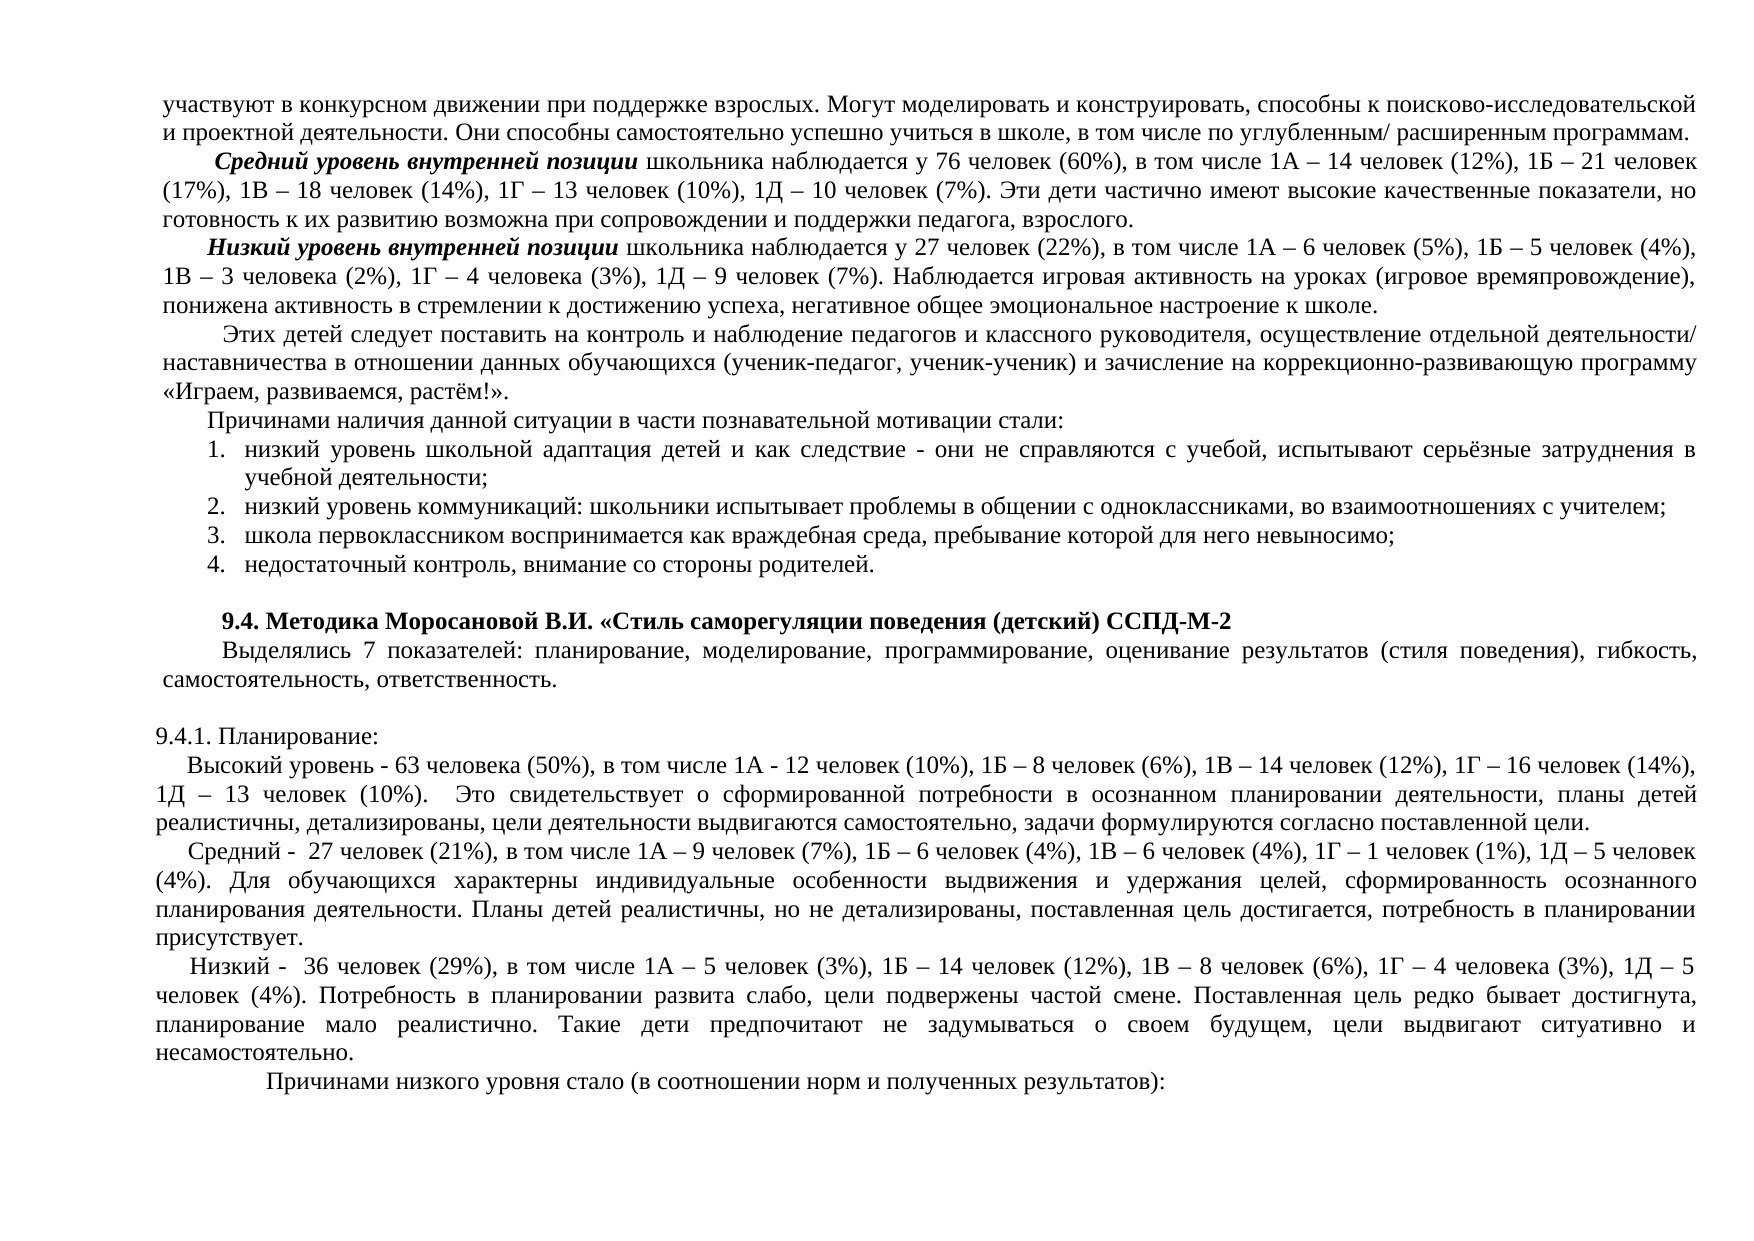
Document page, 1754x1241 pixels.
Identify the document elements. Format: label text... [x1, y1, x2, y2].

list низкий уровень коммуникаций: школьники испытывает проблемы в общении с одноклассниками, во взаимоотношениях с учителем; [207, 491, 1698, 520]
text Средний - 27 человек (21%), в том числе 1А – 9 человек (7%), 1Б – 6 человек (4%), 1В – 6 человек (4%), 1Г – 1 человек (1%), 1Д – 5 человек (4%). Для обучающихся характерны индивидуальные особенности выдвижения и удержания целей, сформированность осознанного планирования деятельности. Планы детей реалистичны, но не детализированы, поставленная цель достигается, потребность в планировании присутствует. [155, 836, 1698, 894]
list низкий уровень школьной адаптация детей и как следствие - они не справляются с учебой, испытывают серьёзные затруднения в учебной деятельности; [207, 434, 1698, 491]
text Средний уровень внутренней позиции школьника наблюдается у 76 человек (60%), в том числе 1А – 14 человек (12%), 1Б – 21 человек (17%), 1В – 18 человек (14%), 1Г – 13 человек (10%), 1Д – 10 человек (7%). Эти дети частично имеют высокие качественные показатели, но готовность к их развитию возможна при сопровождении и поддержки педагога, взрослого. [162, 146, 1698, 232]
list школа первоклассником воспринимается как враждебная среда, пребывание которой для него невыносимо; [207, 520, 1698, 549]
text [162, 89, 1698, 146]
text Средний - 27 человек (21%), в том числе 1А – 9 человек (7%), 1Б – 6 человек (4%), 1В – 6 человек (4%), 1Г – 1 человек (1%), 1Д – 5 человек (4%). Для обучающихся характерны индивидуальные особенности выдвижения и удержания целей, сформированность осознанного планирования деятельности. Планы детей реалистичны, но не детализированы, поставленная цель достигается, потребность в планировании присутствует. [155, 922, 1698, 951]
text Этих детей следует поставить на контроль и наблюдение педагогов и классного руководителя, осуществление отдельной деятельности/ наставничества в отношении данных обучающихся (ученик-педагог, ученик-ученик) и зачисление на коррекционно-развивающую программу «Играем, развиваемся, растём!». [162, 319, 1698, 405]
text Выделялись 7 показателей: планирование, моделирование, программирование, оценивание результатов (стиля поведения), гибкость, самостоятельность, ответственность. [162, 635, 1698, 692]
text Низкий - 36 человек (29%), в том числе 1А – 5 человек (3%), 1Б – 14 человек (12%), 1В – 8 человек (6%), 1Г – 4 человека (3%), 1Д – 5 человек (4%). Потребность в планировании развита слабо, цели подвержены частой смене. Поставленная цель редко бывает достигнута, планирование мало реалистично. Такие дети предпочитают не задумываться о своем будущем, цели выдвигают ситуативно и несамостоятельно. [155, 1037, 1698, 1066]
list недостаточный контроль, внимание со стороны родителей. [207, 549, 1698, 577]
text Причинами низкого уровня стало (в соотношении норм и полученных результатов): [222, 1066, 1698, 1095]
text 9.4.1. Планирование: [155, 721, 1698, 750]
text Высокий уровень - 63 человека (50%), в том числе 1А - 12 человек (10%), 1Б – 8 человек (6%), 1В – 14 человек (12%), 1Г – 16 человек (14%), 1Д – 13 человек (10%). Это свидетельствует о сформированной потребности в осознанном планировании деятельности, планы детей реалистичны, детализированы, цели деятельности выдвигаются самостоятельно, задачи формулируются согласно поставленной цели. [155, 750, 1698, 836]
text Низкий - 36 человек (29%), в том числе 1А – 5 человек (3%), 1Б – 14 человек (12%), 1В – 8 человек (6%), 1Г – 4 человека (3%), 1Д – 5 человек (4%). Потребность в планировании развита слабо, цели подвержены частой смене. Поставленная цель редко бывает достигнута, планирование мало реалистично. Такие дети предпочитают не задумываться о своем будущем, цели выдвигают ситуативно и несамостоятельно. [155, 951, 1698, 1009]
text Причинами наличия данной ситуации в части познавательной мотивации стали: [162, 405, 1698, 434]
text 9.4. Методика Моросановой В.И. «Стиль саморегуляции поведения (детский) ССПД-М-2 [162, 606, 1698, 635]
text Низкий уровень внутренней позиции школьника наблюдается у 27 человек (22%), в том числе 1А – 6 человек (5%), 1Б – 5 человек (4%), 1В – 3 человека (2%), 1Г – 4 человека (3%), 1Д – 9 человек (7%). Наблюдается игровая активность на уроках (игровое времяпровождение), понижена активность в стремлении к достижению успеха, негативное общее эмоциональное настроение к школе. [162, 232, 1698, 319]
